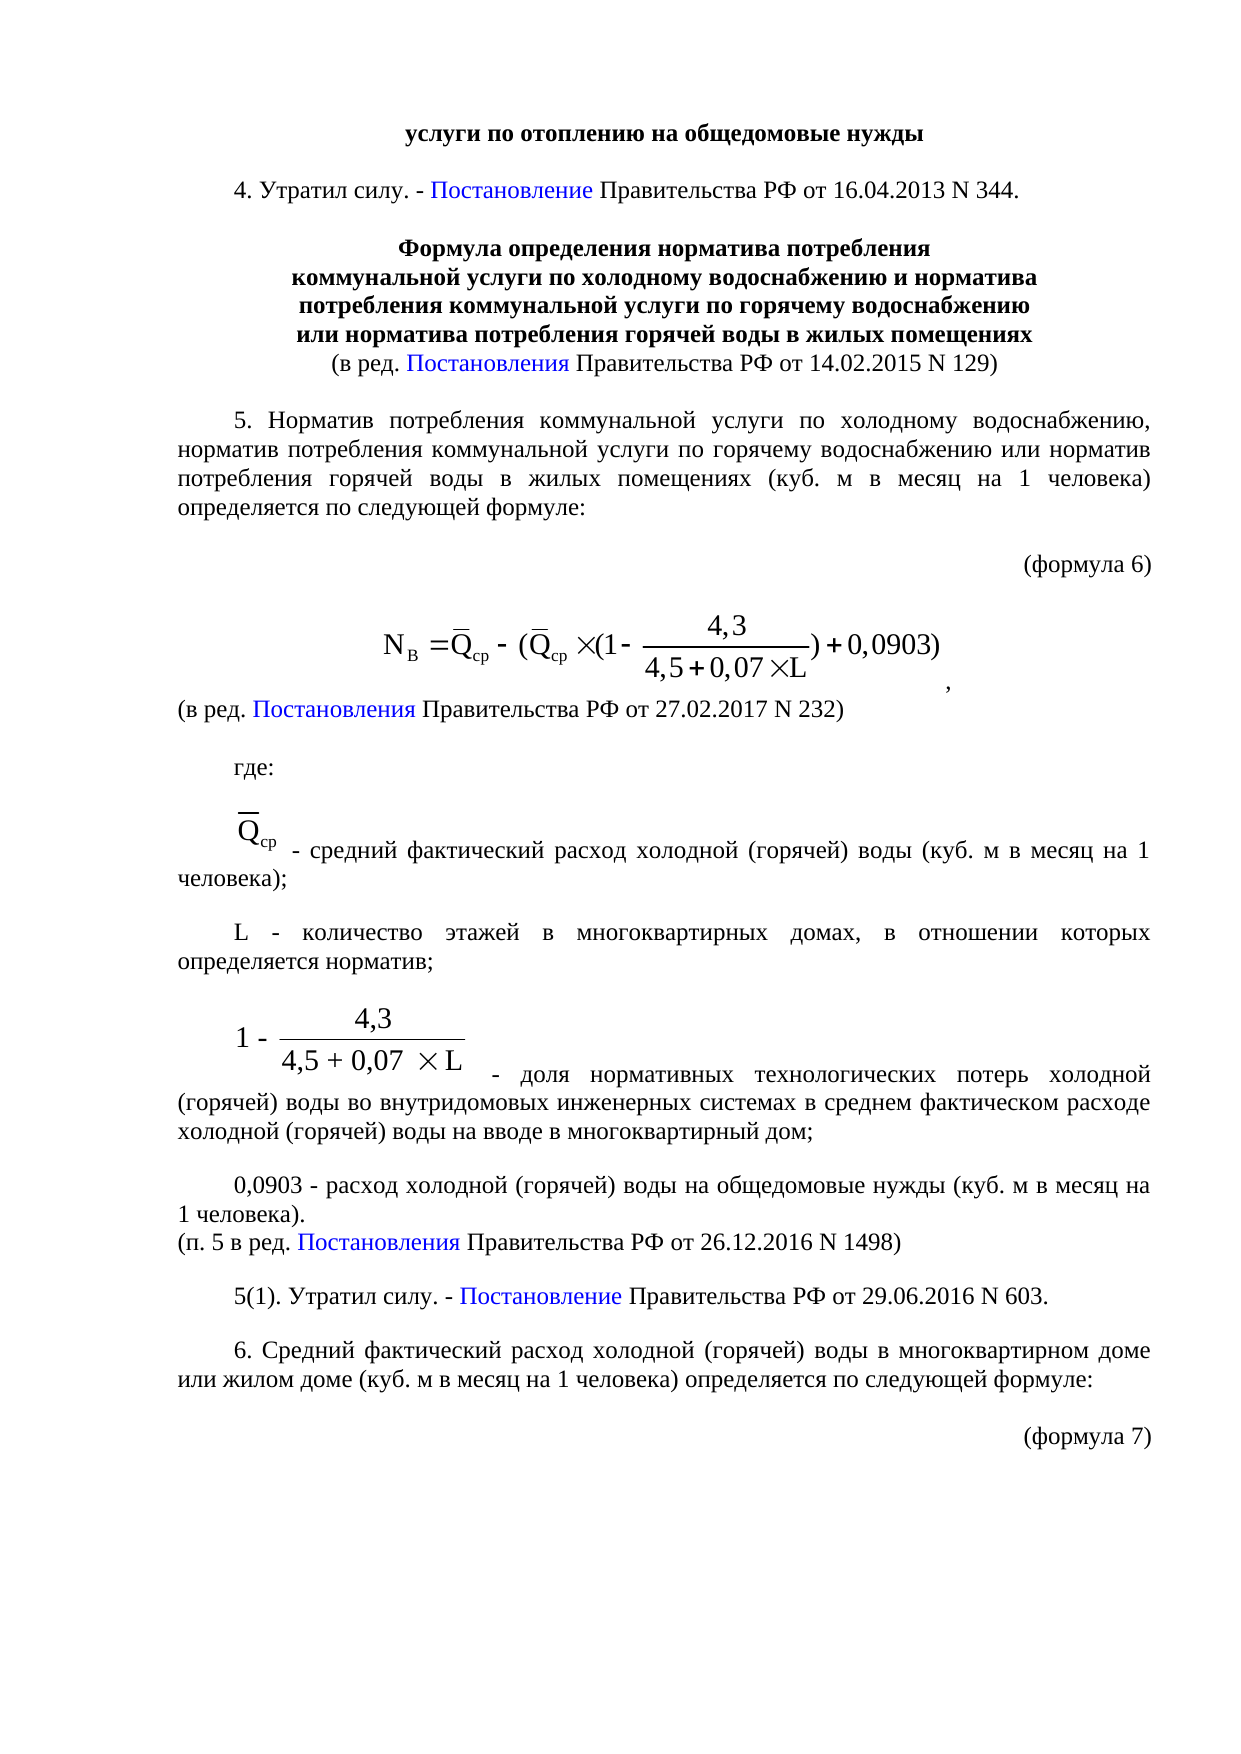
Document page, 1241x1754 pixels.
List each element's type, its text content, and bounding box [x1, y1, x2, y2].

text - средний фактический расход холодной (горячей) воды (куб. м в месяц на 1 человека); [177, 806, 1152, 892]
title Формула определения норматива потребления [177, 233, 1152, 262]
title услуги по отоплению на общедомовые нужды [177, 118, 1152, 147]
title или норматива потребления горячей воды в жилых помещениях [177, 319, 1152, 348]
text где: [177, 752, 1152, 781]
text 5. Норматив потребления коммунальной услуги по холодному водоснабжению, норматив потребления коммунальной услуги по горячему водоснабжению или норматив потребления горячей воды в жилых помещениях (куб. м в месяц на 1 человека) определяется по следующей формуле: [177, 406, 1152, 521]
title коммунальной услуги по холодному водоснабжению и норматива [177, 262, 1152, 291]
text 4. Утратил силу. - Постановление Правительства РФ от 16.04.2013 N 344. [177, 176, 1152, 204]
text (в ред. Постановления Правительства РФ от 27.02.2017 N 232) [177, 694, 1152, 723]
text , [177, 607, 1152, 694]
text 5(1). Утратил силу. - Постановление Правительства РФ от 29.06.2016 N 603. [177, 1281, 1152, 1310]
text (п. 5 в ред. Постановления Правительства РФ от 26.12.2016 N 1498) [177, 1227, 1152, 1256]
text L - количество этажей в многоквартирных домах, в отношении которых определяется норматив; [177, 917, 1152, 975]
text (в ред. Постановления Правительства РФ от 14.02.2015 N 129) [177, 348, 1152, 377]
text (формула 6) [177, 549, 1152, 578]
text 0,0903 - расход холодной (горячей) воды на общедомовые нужды (куб. м в месяц на 1 человека). [177, 1170, 1152, 1227]
text - доля нормативных технологических потерь холодной (горячей) воды во внутридомовых инженерных системах в среднем фактическом расходе холодной (горячей) воды на вводе в многоквартирный дом; [177, 1000, 1152, 1145]
title потребления коммунальной услуги по горячему водоснабжению [177, 291, 1152, 319]
text (формула 7) [177, 1421, 1152, 1450]
text 6. Средний фактический расход холодной (горячей) воды в многоквартирном доме или жилом доме (куб. м в месяц на 1 человека) определяется по следующей формуле: [177, 1335, 1152, 1392]
